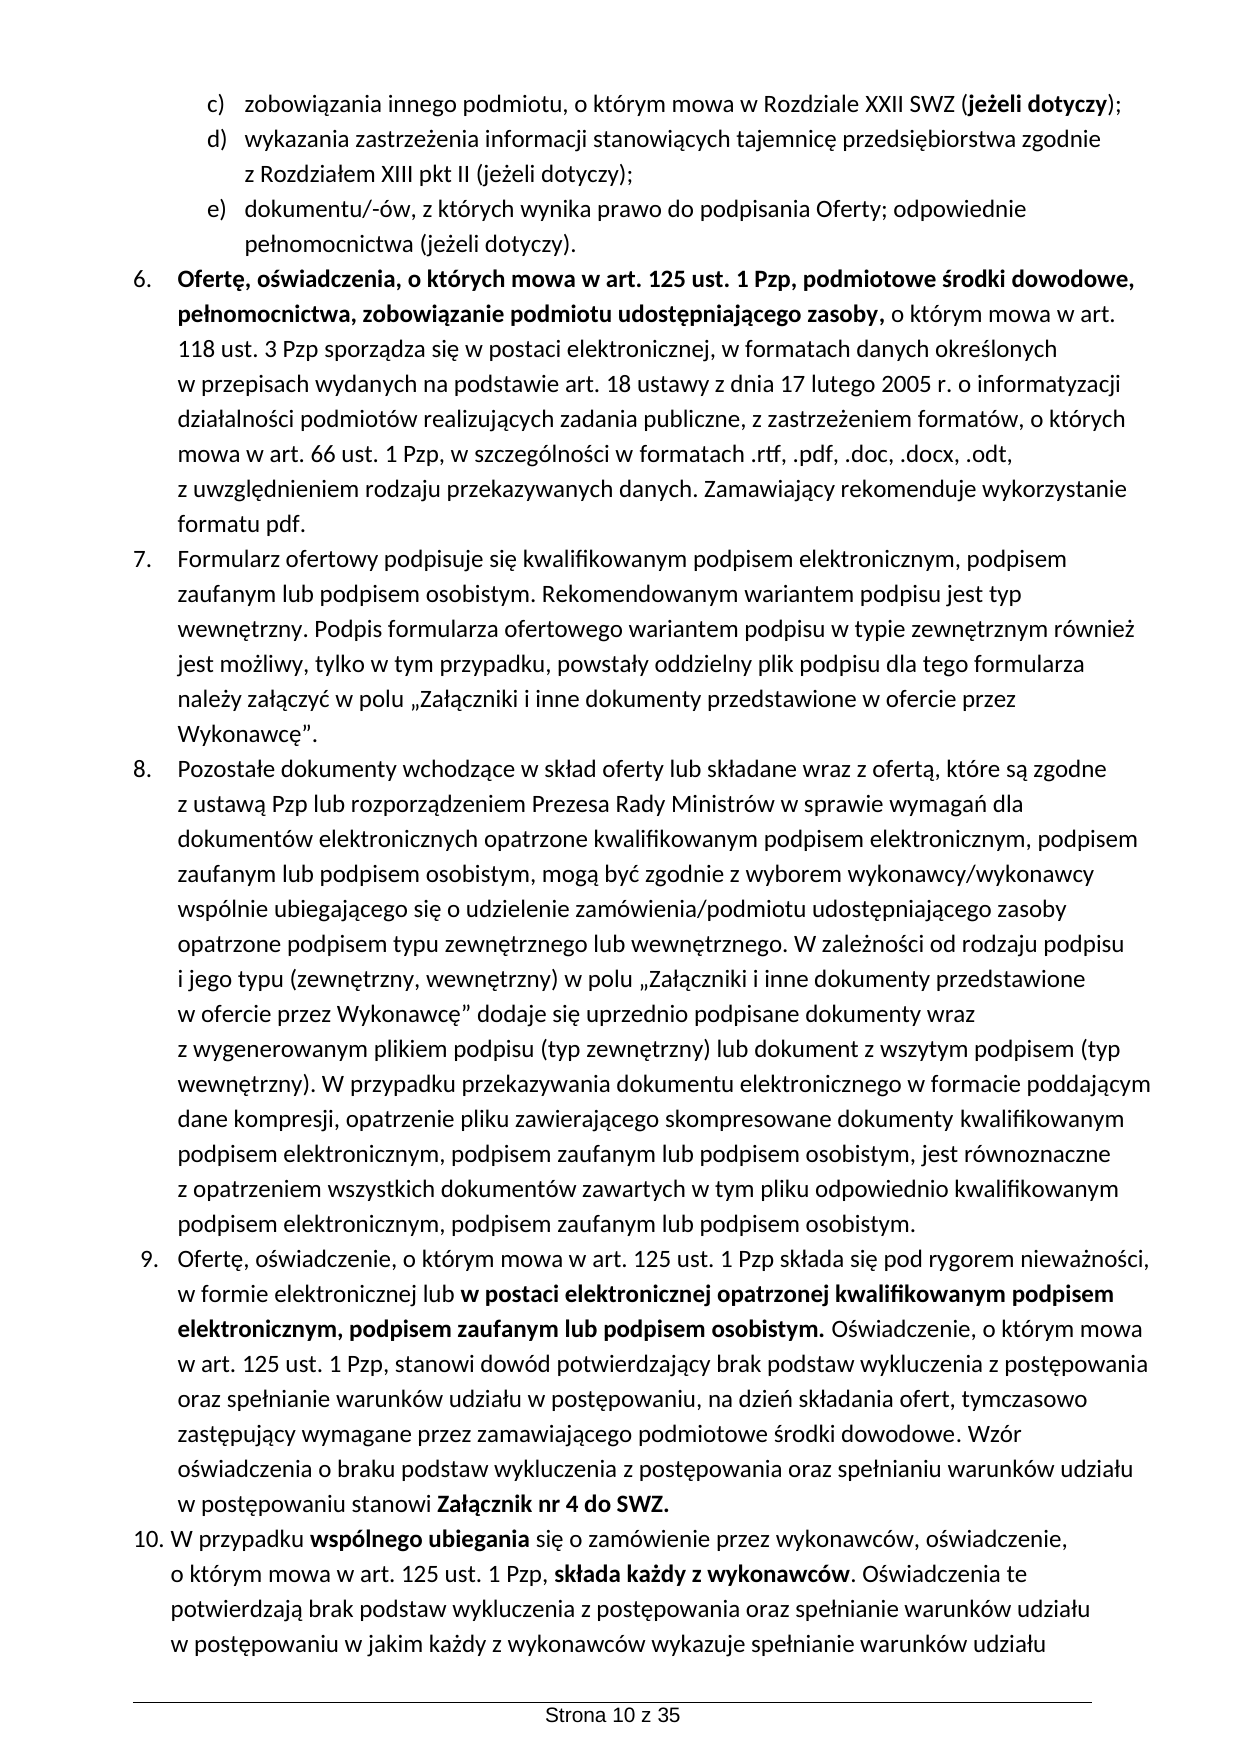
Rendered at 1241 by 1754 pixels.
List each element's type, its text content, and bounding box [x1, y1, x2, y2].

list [133, 1524, 1152, 1659]
list wykazania zastrzeżenia informacji stanowiących tajemnicę przedsiębiorstwa zgodnie z Rozdziałem XIII pkt II (jeżeli dotyczy); [207, 124, 1152, 189]
list Pozostałe dokumenty wchodzące w skład oferty lub składane wraz z ofertą, które są zgodne z ustawą Pzp lub rozporządzeniem Prezesa Rady Ministrów w sprawie wymagań dla dokumentów elektronicznych opatrzone kwalifikowanym podpisem elektronicznym, podpisem zaufanym lub podpisem osobistym, mogą być zgodnie z wyborem wykonawcy/wykonawcy wspólnie ubiegającego się o udzielenie zamówienia/podmiotu udostępniającego zasoby opatrzone podpisem typu zewnętrznego lub wewnętrznego. W zależności od rodzaju podpisu i jego typu (zewnętrzny, wewnętrzny) w polu „Załączniki i inne dokumenty przedstawione w ofercie przez Wykonawcę” dodaje się uprzednio podpisane dokumenty wraz z wygenerowanym plikiem podpisu (typ zewnętrzny) lub dokument z wszytym podpisem (typ wewnętrzny). W przypadku przekazywania dokumentu elektronicznego w formacie poddającym dane kompresji, opatrzenie pliku zawierającego skompresowane dokumenty kwalifikowanym podpisem elektronicznym, podpisem zaufanym lub podpisem osobistym, jest równoznaczne z opatrzeniem wszystkich dokumentów zawartych w tym pliku odpowiednio kwalifikowanym podpisem elektronicznym, podpisem zaufanym lub podpisem osobistym. [133, 754, 1152, 1239]
list Ofertę, oświadczenie, o którym mowa w art. 125 ust. 1 Pzp składa się pod rygorem nieważności, w formie elektronicznej lub w postaci elektronicznej opatrzonej kwalifikowanym podpisem elektronicznym, podpisem zaufanym lub podpisem osobistym. Oświadczenie, o którym mowa w art. 125 ust. 1 Pzp, stanowi dowód potwierdzający brak podstaw wykluczenia z postępowania oraz spełnianie warunków udziału w postępowaniu, na dzień składania ofert, tymczasowo zastępujący wymagane przez zamawiającego podmiotowe środki dowodowe. Wzór oświadczenia o braku podstaw wykluczenia z postępowania oraz spełnianiu warunków udziału w postępowaniu stanowi Załącznik nr 4 do SWZ. [140, 1244, 1152, 1519]
list Ofertę, oświadczenia, o których mowa w art. 125 ust. 1 Pzp, podmiotowe środki dowodowe, pełnomocnictwa, zobowiązanie podmiotu udostępniającego zasoby, o którym mowa w art. 118 ust. 3 Pzp sporządza się w postaci elektronicznej, w formatach danych określonych w przepisach wydanych na podstawie art. 18 ustawy z dnia 17 lutego 2005 r. o informatyzacji działalności podmiotów realizujących zadania publiczne, z zastrzeżeniem formatów, o których mowa w art. 66 ust. 1 Pzp, w szczególności w formatach .rtf, .pdf, .doc, .docx, .odt, z uwzględnieniem rodzaju przekazywanych danych. Zamawiający rekomenduje wykorzystanie formatu pdf. [133, 264, 1152, 539]
list dokumentu/-ów, z których wynika prawo do podpisania Oferty; odpowiednie pełnomocnictwa (jeżeli dotyczy). [207, 194, 1152, 259]
list Formularz ofertowy podpisuje się kwalifikowanym podpisem elektronicznym, podpisem zaufanym lub podpisem osobistym. Rekomendowanym wariantem podpisu jest typ wewnętrzny. Podpis formularza ofertowego wariantem podpisu w typie zewnętrznym również jest możliwy, tylko w tym przypadku, powstały oddzielny plik podpisu dla tego formularza należy załączyć w polu „Załączniki i inne dokumenty przedstawione w ofercie przez Wykonawcę”. [133, 544, 1152, 749]
list zobowiązania innego podmiotu, o którym mowa w Rozdziale XXII SWZ (jeżeli dotyczy); [207, 89, 1152, 119]
